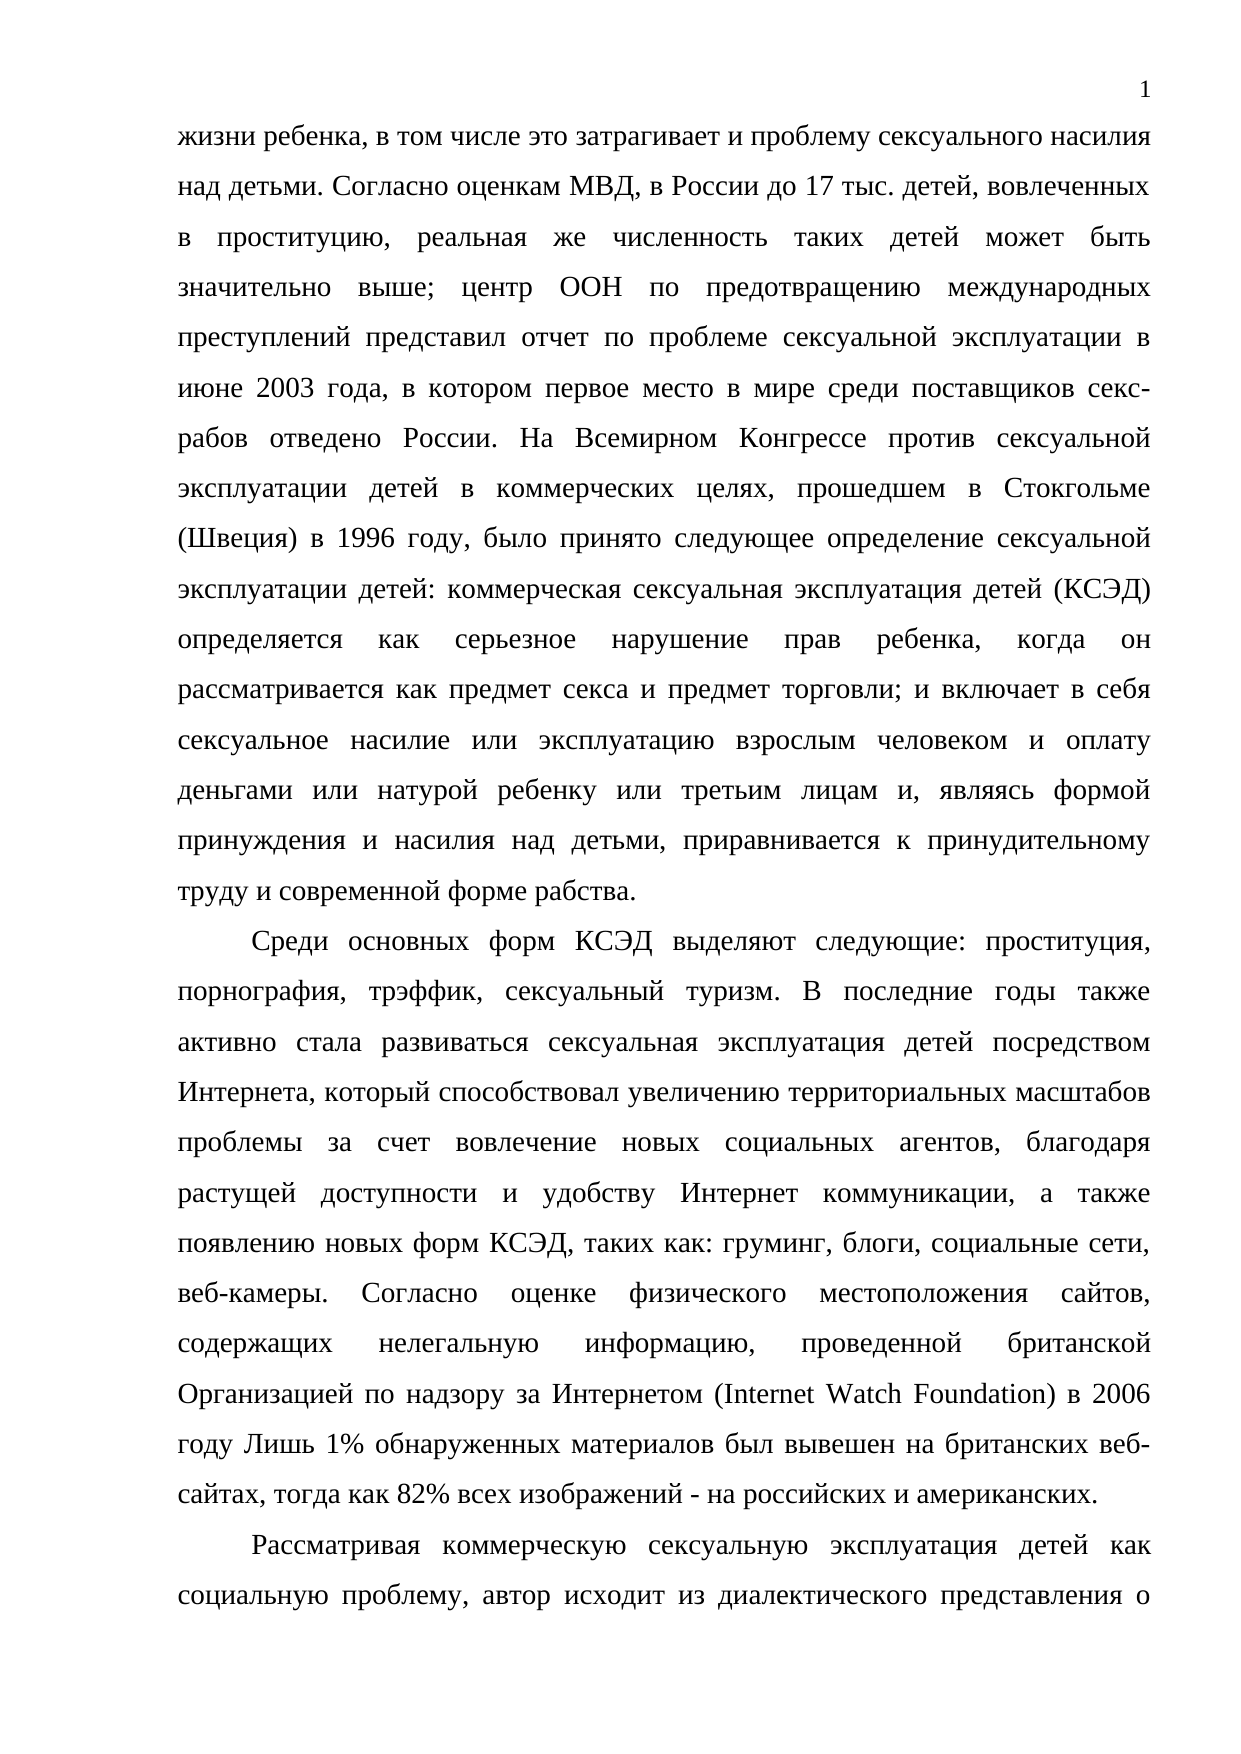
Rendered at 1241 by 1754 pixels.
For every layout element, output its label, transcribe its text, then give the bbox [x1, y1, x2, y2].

text Среди основных форм КСЭД выделяют следующие: проституция, порнография, трэффик, сексуальный туризм. В последние годы также активно стала развиваться сексуальная эксплуатация детей посредством Интернета, который способствовал увеличению территориальных масштабов проблемы за счет вовлечение новых социальных агентов, благодаря растущей доступности и удобству Интернет коммуникации, а также появлению новых форм КСЭД, таких как: груминг, блоги, социальные сети, веб-камеры. Согласно оценке физического местоположения сайтов, содержащих нелегальную информацию, проведенной британской Организацией по надзору за Интернетом (Internet Watch Foundation) в 2006 году Лишь 1% обнаруженных материалов был вывешен на британских веб-сайтах, тогда как 82% всех изображений - на российских и американских. [177, 923, 1152, 1510]
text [177, 1527, 1152, 1611]
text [177, 118, 1152, 906]
